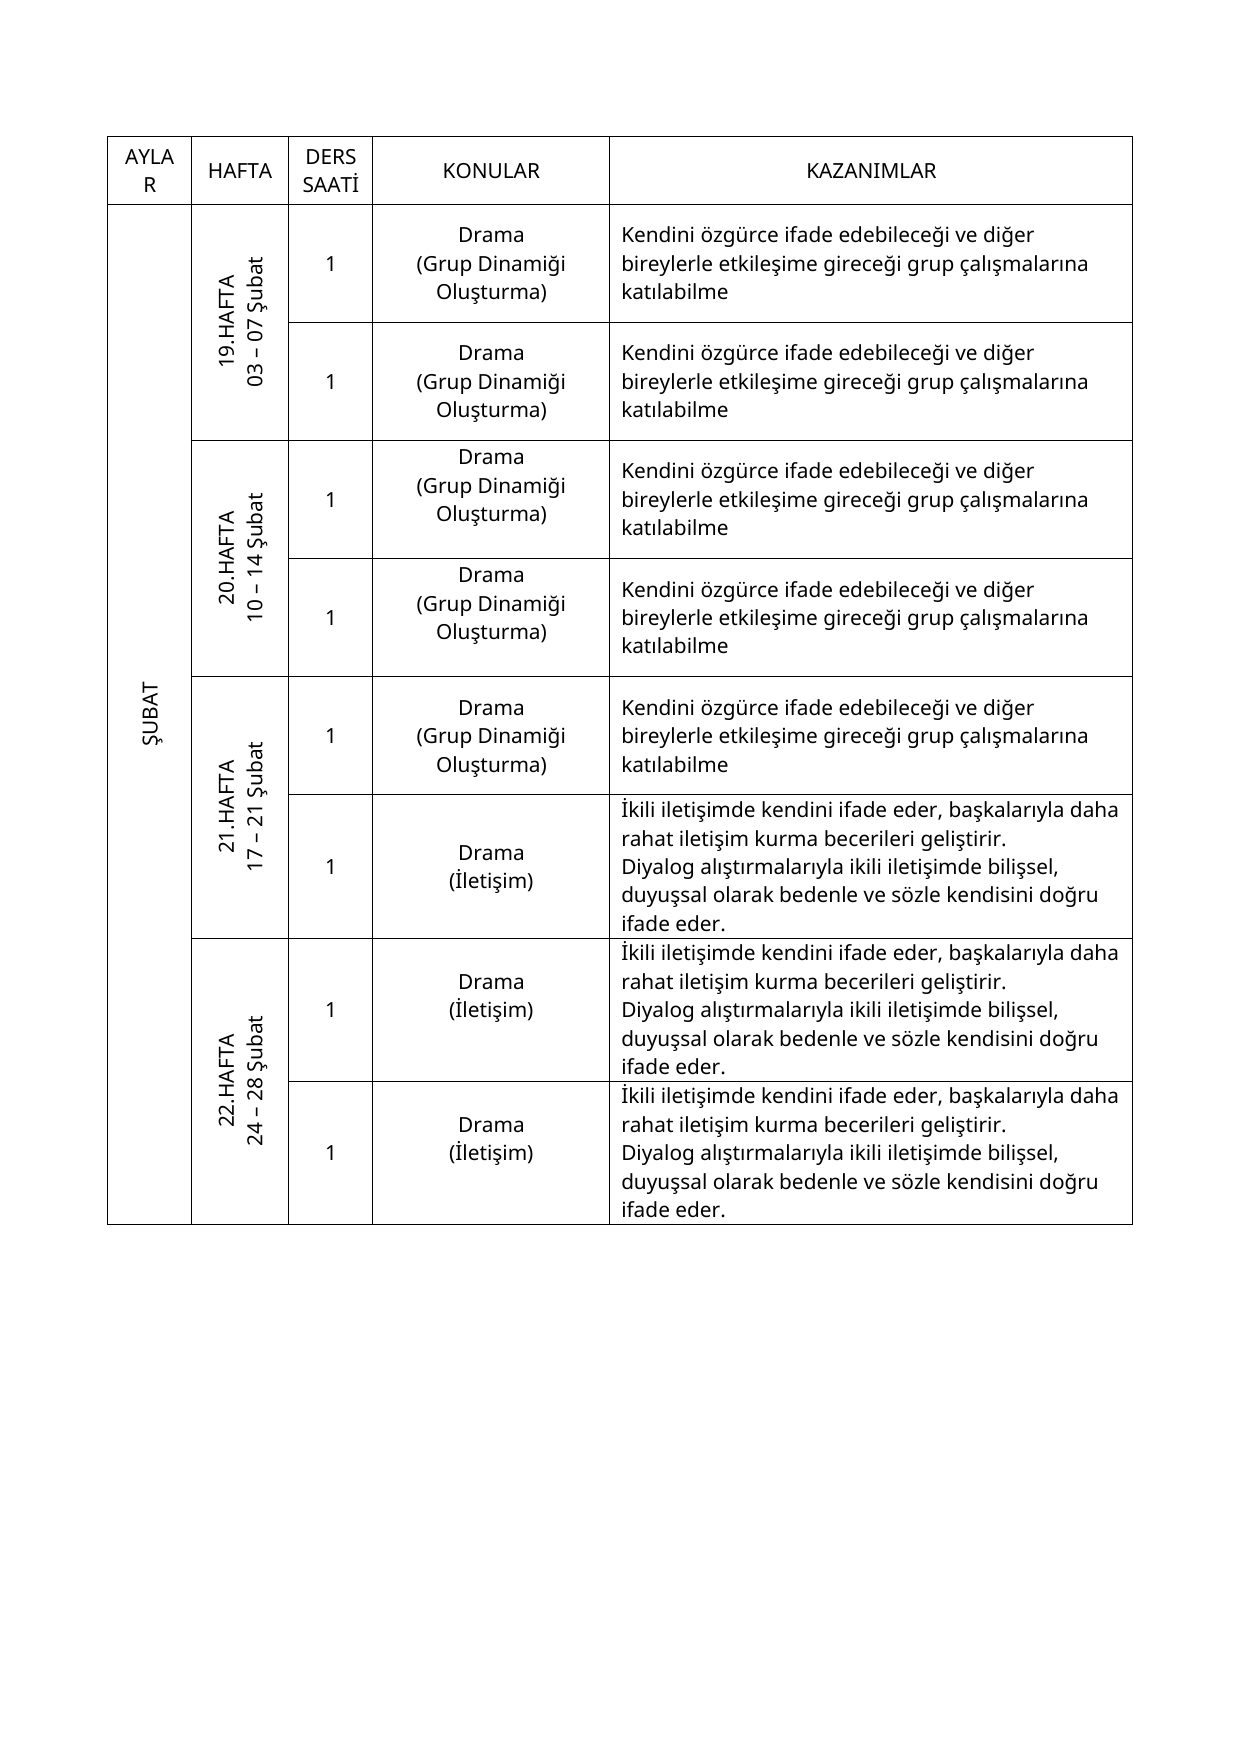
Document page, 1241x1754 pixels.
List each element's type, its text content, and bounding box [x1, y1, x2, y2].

table_cell 1 [289, 205, 372, 322]
table_cell 19.HAFTA 03 – 07 Şubat [192, 205, 288, 440]
table_cell Drama (Grup Dinamiği Oluşturma) [373, 323, 609, 440]
table_cell Drama (İletişim) [373, 795, 609, 937]
table_cell Drama (İletişim) [373, 1082, 609, 1224]
table_cell 1 [289, 559, 372, 676]
table_cell Kendini özgürce ifade edebileceği ve diğer bireylerle etkileşime gireceği grup çalışmalarına katılabilme [610, 323, 1132, 440]
table_cell Drama (Grup Dinamiği Oluşturma) [373, 441, 609, 558]
table_header KAZANIMLAR [610, 137, 1132, 203]
table_header HAFTA [192, 137, 288, 203]
table_header KONULAR [373, 137, 609, 203]
table_cell Kendini özgürce ifade edebileceği ve diğer bireylerle etkileşime gireceği grup çalışmalarına katılabilme [610, 677, 1132, 794]
table_cell Drama (Grup Dinamiği Oluşturma) [373, 205, 609, 322]
table_cell Drama (Grup Dinamiği Oluşturma) [373, 559, 609, 676]
table_cell İkili iletişimde kendini ifade eder, başkalarıyla daha rahat iletişim kurma becerileri geliştirir. Diyalog alıştırmalarıyla ikili iletişimde bilişsel, duyuşsal olarak bedenle ve sözle kendisini doğru ifade eder. [610, 939, 1132, 1081]
table_cell Drama (İletişim) [373, 939, 609, 1081]
table_cell İkili iletişimde kendini ifade eder, başkalarıyla daha rahat iletişim kurma becerileri geliştirir. Diyalog alıştırmalarıyla ikili iletişimde bilişsel, duyuşsal olarak bedenle ve sözle kendisini doğru ifade eder. [610, 795, 1132, 937]
table_cell 1 [289, 939, 372, 1081]
table_cell Kendini özgürce ifade edebileceği ve diğer bireylerle etkileşime gireceği grup çalışmalarına katılabilme [610, 441, 1132, 558]
table_cell 1 [289, 677, 372, 794]
table_cell Kendini özgürce ifade edebileceği ve diğer bireylerle etkileşime gireceği grup çalışmalarına katılabilme [610, 205, 1132, 322]
table_cell 1 [289, 1082, 372, 1224]
table_cell Drama (Grup Dinamiği Oluşturma) [373, 677, 609, 794]
table_cell 1 [289, 323, 372, 440]
table_cell Kendini özgürce ifade edebileceği ve diğer bireylerle etkileşime gireceği grup çalışmalarına katılabilme [610, 559, 1132, 676]
table_cell 21.HAFTA 17 – 21 Şubat [192, 677, 288, 937]
table_header AYLAR [108, 137, 191, 203]
table_cell İkili iletişimde kendini ifade eder, başkalarıyla daha rahat iletişim kurma becerileri geliştirir. Diyalog alıştırmalarıyla ikili iletişimde bilişsel, duyuşsal olarak bedenle ve sözle kendisini doğru ifade eder. [610, 1082, 1132, 1224]
table_header DERS SAATİ [289, 137, 372, 203]
table_cell 1 [289, 795, 372, 937]
table_cell 1 [289, 441, 372, 558]
table_cell ŞUBAT [108, 205, 191, 1224]
table_cell 22.HAFTA 24 – 28 Şubat [192, 939, 288, 1224]
table_cell 20.HAFTA 10 – 14 Şubat [192, 441, 288, 676]
